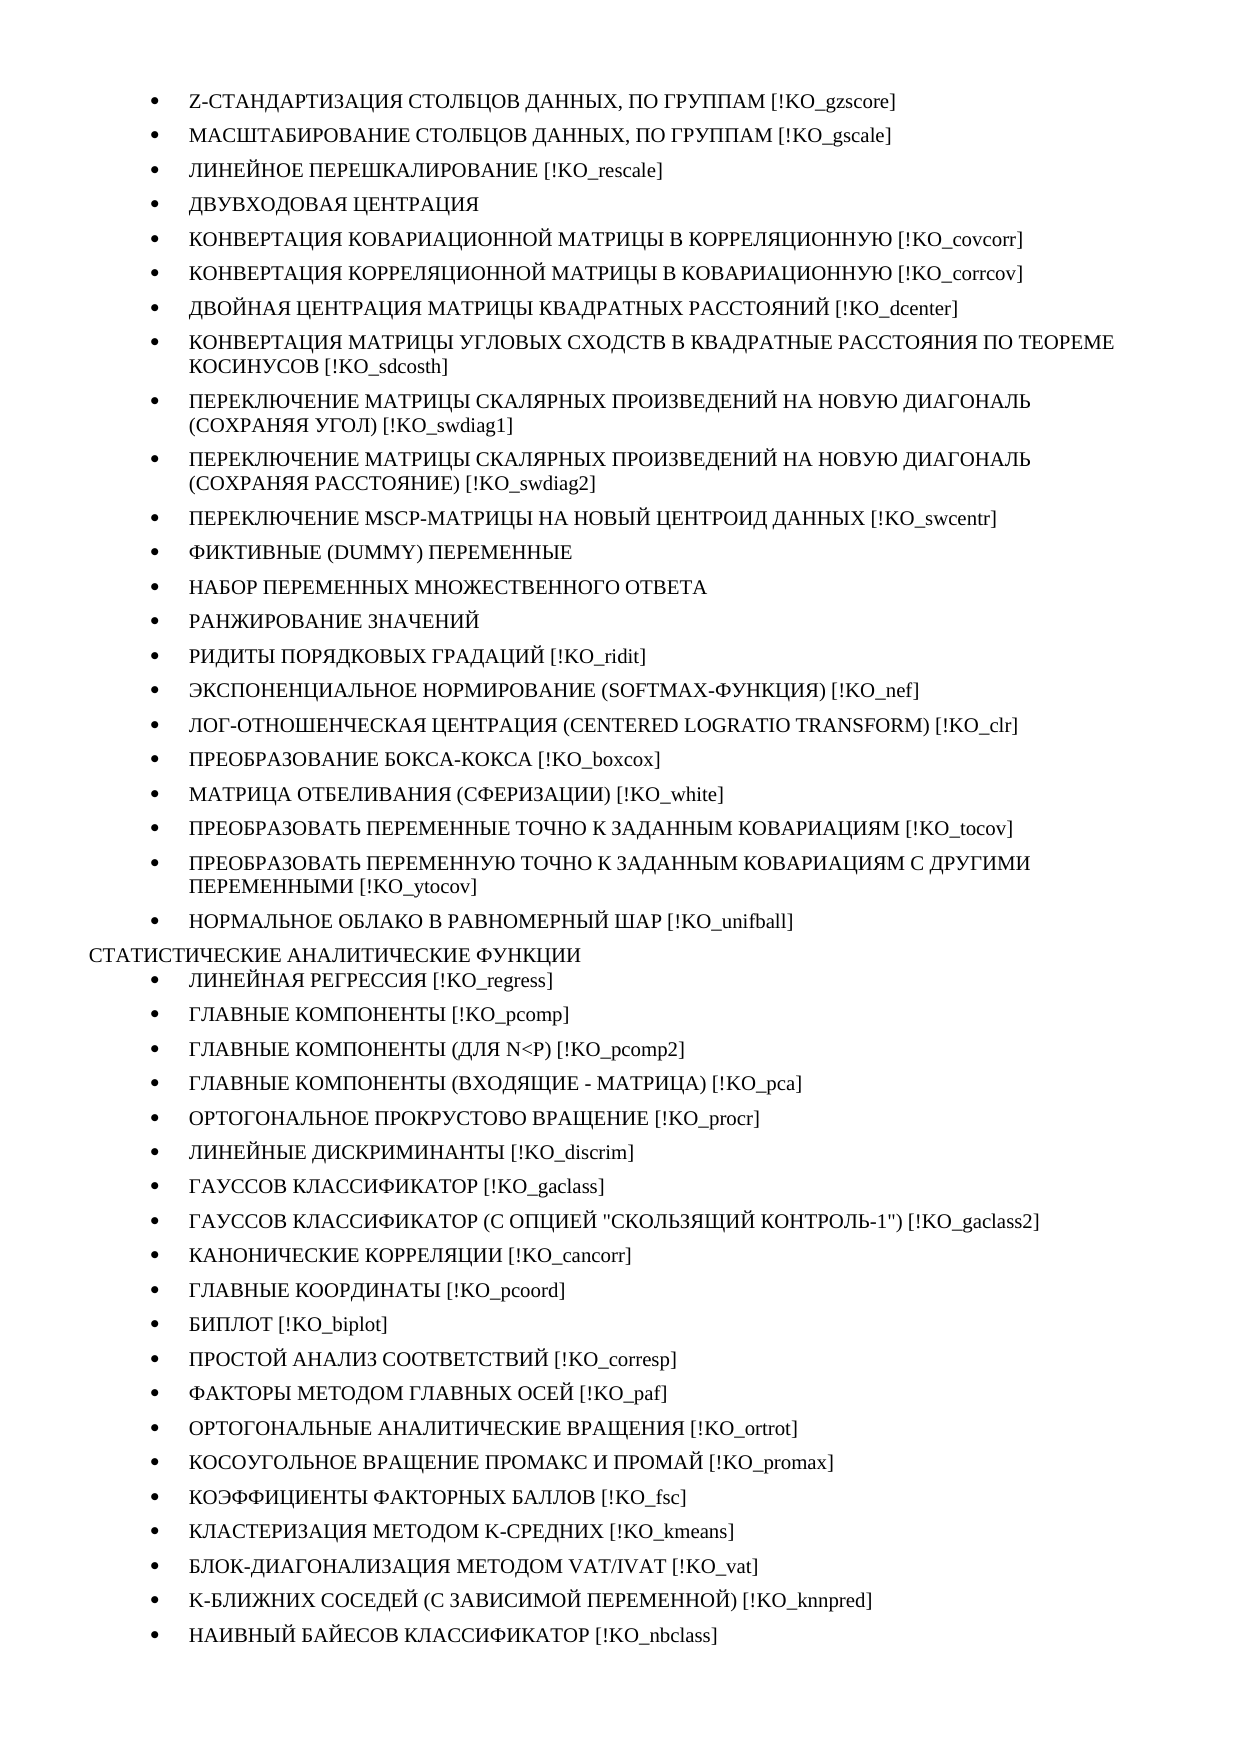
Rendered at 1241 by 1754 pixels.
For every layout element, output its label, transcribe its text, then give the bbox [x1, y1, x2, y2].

text ЭКСПОНЕНЦИАЛЬНОЕ НОРМИРОВАНИЕ (SOFTMAX-ФУНКЦИЯ) [!KO_nef] [151, 678, 1152, 702]
text ЛОГ-ОТНОШЕНЧЕСКАЯ ЦЕНТРАЦИЯ (CENTERED LOGRATIO TRANSFORM) [!KO_clr] [151, 712, 1152, 737]
text СТАТИСТИЧЕСКИЕ АНАЛИТИЧЕСКИЕ ФУНКЦИИ [89, 943, 1152, 967]
text K-БЛИЖНИХ СОСЕДЕЙ (С ЗАВИСИМОЙ ПЕРЕМЕННОЙ) [!KO_knnpred] [151, 1588, 1152, 1612]
text КЛАСТЕРИЗАЦИЯ МЕТОДОМ K-СРЕДНИХ [!KO_kmeans] [151, 1519, 1152, 1543]
text ПЕРЕКЛЮЧЕНИЕ MSCP-МАТРИЦЫ НА НОВЫЙ ЦЕНТРОИД ДАННЫХ [!KO_swcentr] [151, 506, 1152, 530]
text ЛИНЕЙНОЕ ПЕРЕШКАЛИРОВАНИЕ [!KO_rescale] [151, 158, 1152, 182]
text НОРМАЛЬНОЕ ОБЛАКО В РАВНОМЕРНЫЙ ШАР [!KO_unifball] [151, 909, 1152, 933]
text КОНВЕРТАЦИЯ КОВАРИАЦИОННОЙ МАТРИЦЫ В КОРРЕЛЯЦИОННУЮ [!KO_covcorr] [151, 227, 1152, 251]
text ДВУВХОДОВАЯ ЦЕНТРАЦИЯ [151, 192, 1152, 216]
text ЛИНЕЙНАЯ РЕГРЕССИЯ [!KO_regress] [151, 967, 1152, 992]
text РИДИТЫ ПОРЯДКОВЫХ ГРАДАЦИЙ [!KO_ridit] [151, 643, 1152, 668]
text ФАКТОРЫ МЕТОДОМ ГЛАВНЫХ ОСЕЙ [!KO_paf] [151, 1381, 1152, 1405]
text НАБОР ПЕРЕМЕННЫХ МНОЖЕСТВЕННОГО ОТВЕТА [151, 574, 1152, 599]
text БЛОК-ДИАГОНАЛИЗАЦИЯ МЕТОДОМ VAT/IVAT [!KO_vat] [151, 1554, 1152, 1578]
text ПРЕОБРАЗОВАТЬ ПЕРЕМЕННУЮ ТОЧНО К ЗАДАННЫМ КОВАРИАЦИЯМ С ДРУГИМИ ПЕРЕМЕННЫМИ [!KO_ytocov] [151, 850, 1152, 898]
text ГАУССОВ КЛАССИФИКАТОР [!KO_gaclass] [151, 1174, 1152, 1198]
text ГЛАВНЫЕ КОМПОНЕНТЫ (ДЛЯ N<P) [!KO_pcomp2] [151, 1036, 1152, 1061]
text ОРТОГОНАЛЬНОЕ ПРОКРУСТОВО ВРАЩЕНИЕ [!KO_procr] [151, 1105, 1152, 1129]
text КОЭФФИЦИЕНТЫ ФАКТОРНЫХ БАЛЛОВ [!KO_fsc] [151, 1485, 1152, 1509]
text ГЛАВНЫЕ КОМПОНЕНТЫ (ВХОДЯЩИЕ - МАТРИЦА) [!KO_pca] [151, 1071, 1152, 1095]
text ОРТОГОНАЛЬНЫЕ АНАЛИТИЧЕСКИЕ ВРАЩЕНИЯ [!KO_ortrot] [151, 1416, 1152, 1440]
text ЛИНЕЙНЫЕ ДИСКРИМИНАНТЫ [!KO_discrim] [151, 1140, 1152, 1164]
text НАИВНЫЙ БАЙЕСОВ КЛАССИФИКАТОР [!KO_nbclass] [151, 1623, 1152, 1647]
text ПРЕОБРАЗОВАТЬ ПЕРЕМЕННЫЕ ТОЧНО К ЗАДАННЫМ КОВАРИАЦИЯМ [!KO_tocov] [151, 816, 1152, 840]
text МАТРИЦА ОТБЕЛИВАНИЯ (СФЕРИЗАЦИИ) [!KO_white] [151, 781, 1152, 806]
text ПЕРЕКЛЮЧЕНИЕ МАТРИЦЫ СКАЛЯРНЫХ ПРОИЗВЕДЕНИЙ НА НОВУЮ ДИАГОНАЛЬ (СОХРАНЯЯ УГОЛ) [!KO_swdiag1] [151, 388, 1152, 437]
text ПЕРЕКЛЮЧЕНИЕ МАТРИЦЫ СКАЛЯРНЫХ ПРОИЗВЕДЕНИЙ НА НОВУЮ ДИАГОНАЛЬ (СОХРАНЯЯ РАССТОЯНИЕ) [!KO_swdiag2] [151, 447, 1152, 495]
text МАСШТАБИРОВАНИЕ СТОЛБЦОВ ДАННЫХ, ПО ГРУППАМ [!KO_gscale] [151, 123, 1152, 147]
text ПРОСТОЙ АНАЛИЗ СООТВЕТСТВИЙ [!KO_corresp] [151, 1347, 1152, 1371]
text ГЛАВНЫЕ КООРДИНАТЫ [!KO_pcoord] [151, 1278, 1152, 1302]
text ГЛАВНЫЕ КОМПОНЕНТЫ [!KO_pcomp] [151, 1002, 1152, 1026]
text ДВОЙНАЯ ЦЕНТРАЦИЯ МАТРИЦЫ КВАДРАТНЫХ РАССТОЯНИЙ [!KO_dcenter] [151, 296, 1152, 319]
text ПРЕОБРАЗОВАНИЕ БОКСА-КОКСА [!KO_boxcox] [151, 747, 1152, 771]
text ФИКТИВНЫЕ (DUMMY) ПЕРЕМЕННЫЕ [151, 540, 1152, 564]
text КОНВЕРТАЦИЯ КОРРЕЛЯЦИОННОЙ МАТРИЦЫ В КОВАРИАЦИОННУЮ [!KO_corrcov] [151, 261, 1152, 285]
text Z-СТАНДАРТИЗАЦИЯ СТОЛБЦОВ ДАННЫХ, ПО ГРУППАМ [!KO_gzscore] [151, 89, 1152, 113]
text БИПЛОТ [!KO_biplot] [151, 1312, 1152, 1336]
text КОНВЕРТАЦИЯ МАТРИЦЫ УГЛОВЫХ СХОДСТВ В КВАДРАТНЫЕ РАССТОЯНИЯ ПО ТЕОРЕМЕ КОСИНУСОВ [!KO_sdcosth] [151, 330, 1152, 378]
text РАНЖИРОВАНИЕ ЗНАЧЕНИЙ [151, 609, 1152, 633]
text ГАУССОВ КЛАССИФИКАТОР (С ОПЦИЕЙ "СКОЛЬЗЯЩИЙ КОНТРОЛЬ-1") [!KO_gaclass2] [151, 1209, 1152, 1233]
text КОСОУГОЛЬНОЕ ВРАЩЕНИЕ ПРОМАКС И ПРОМАЙ [!KO_promax] [151, 1450, 1152, 1474]
text КАНОНИЧЕСКИЕ КОРРЕЛЯЦИИ [!KO_cancorr] [151, 1243, 1152, 1267]
